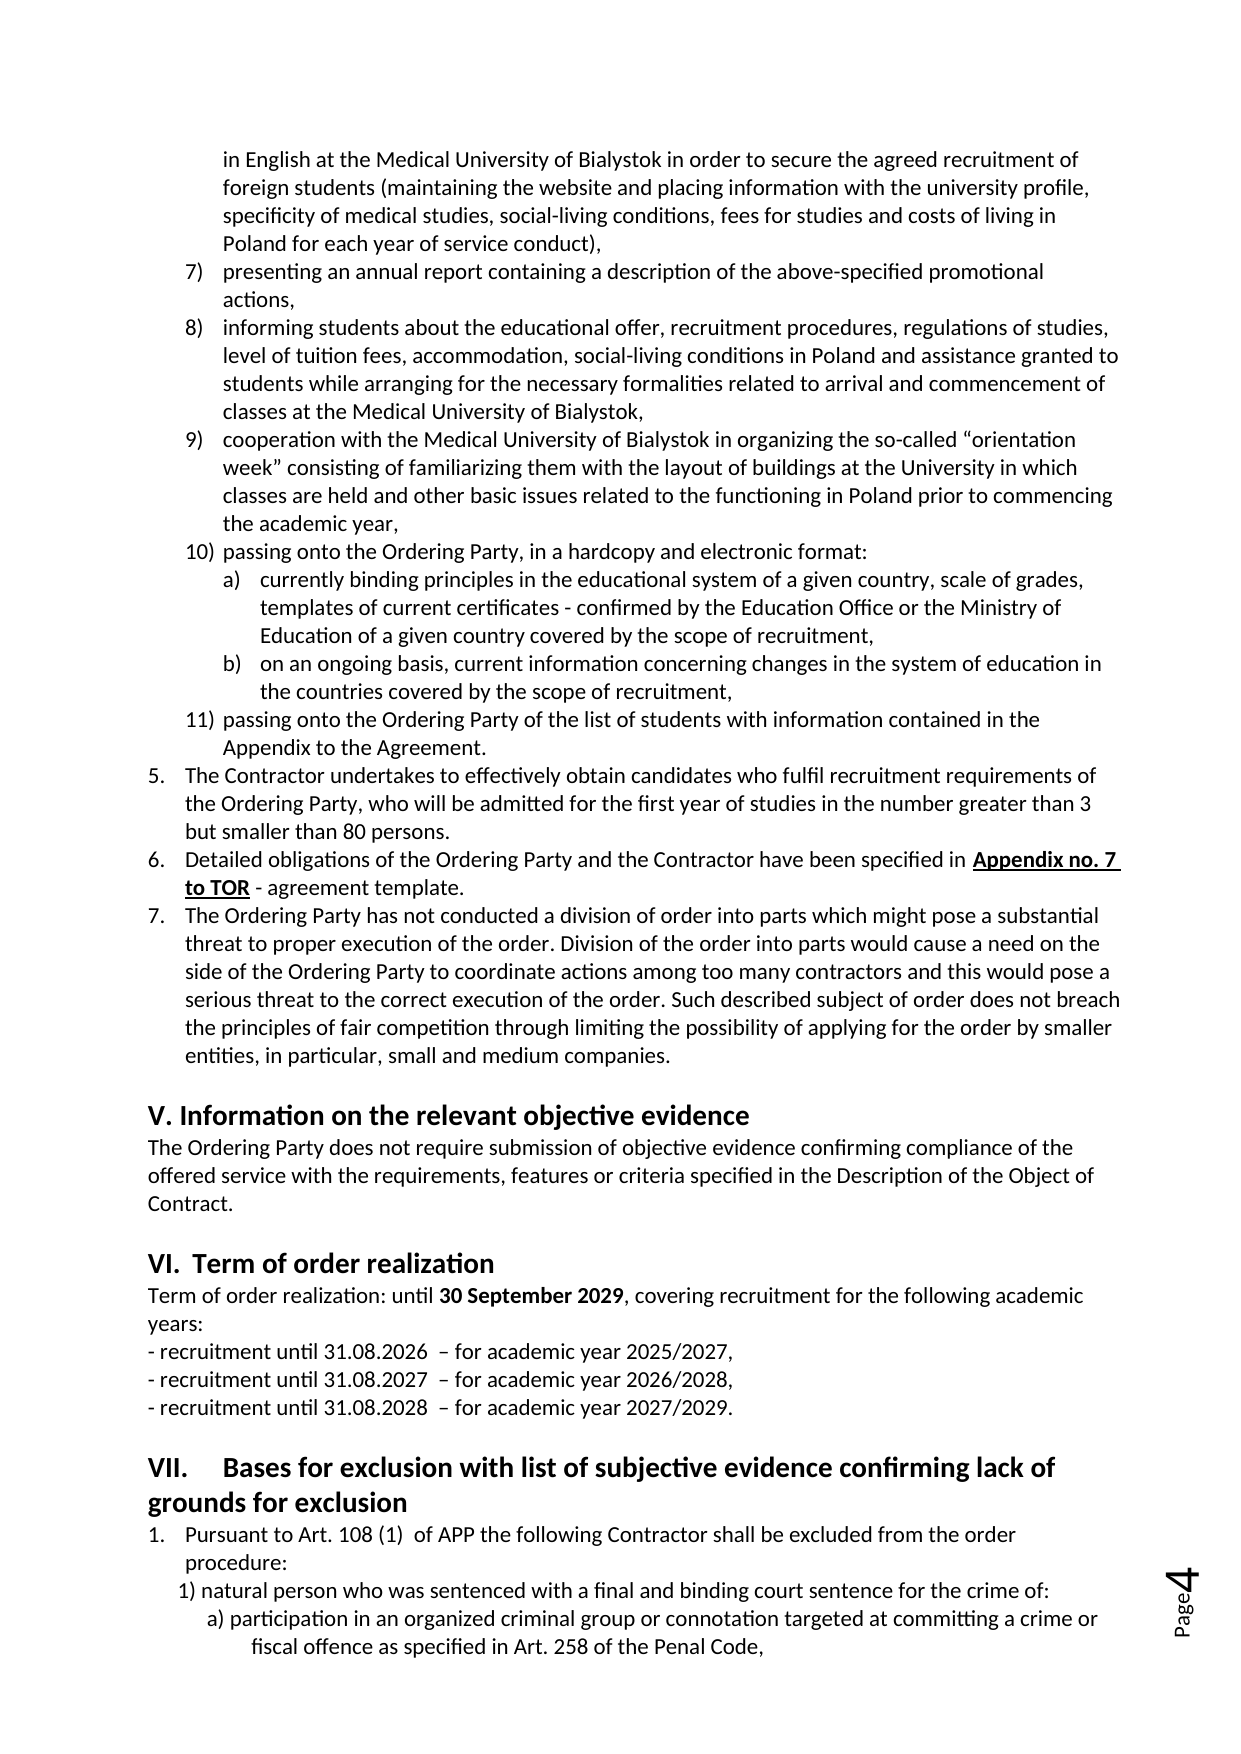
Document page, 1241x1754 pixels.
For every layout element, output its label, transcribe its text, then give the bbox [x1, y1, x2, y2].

list Detailed obligations of the Ordering Party and the Contractor have been specified in Appendix no. 7 to TOR - agreement template. [148, 845, 1122, 901]
list passing onto the Ordering Party, in a hardcopy and electronic format: [185, 537, 1122, 565]
text 1) natural person who was sentenced with a final and binding court sentence for the crime of: [177, 1576, 1122, 1604]
list cooperation with the Medical University of Bialystok in organizing the so-called “orientation week” consisting of familiarizing them with the layout of buildings at the University in which classes are held and other basic issues related to the functioning in Poland prior to commencing the academic year, [185, 425, 1122, 537]
list Pursuant to Art. 108 (1) of APP the following Contractor shall be excluded from the order procedure: [148, 1520, 1122, 1576]
text Term of order realization: until 30 September 2029, covering recruitment for the following academic years: [148, 1281, 1122, 1337]
text V. Information on the relevant objective evidence [148, 1097, 1122, 1133]
list currently binding principles in the educational system of a given country, scale of grades, templates of current certificates - confirmed by the Education Office or the Ministry of Education of a given country covered by the scope of recruitment, [223, 565, 1122, 649]
list presenting an annual report containing a description of the above-specified promotional actions, [185, 257, 1122, 313]
text a) participation in an organized criminal group or connotation targeted at committing a crime or fiscal offence as specified in Art. 258 of the Penal Code, [207, 1604, 1122, 1660]
list on an ongoing basis, current information concerning changes in the system of education in the countries covered by the scope of recruitment, [223, 649, 1122, 705]
list Bases for exclusion with list of subjective evidence confirming lack of grounds for exclusion [148, 1449, 1122, 1520]
list informing students about the educational offer, recruitment procedures, regulations of studies, level of tuition fees, accommodation, social-living conditions in Poland and assistance granted to students while arranging for the necessary formalities related to arrival and commencement of classes at the Medical University of Bialystok, [185, 313, 1122, 425]
text - recruitment until 31.08.2026 – for academic year 2025/2027, [148, 1337, 1122, 1365]
text - recruitment until 31.08.2028 – for academic year 2027/2029. [148, 1393, 1122, 1421]
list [185, 117, 1122, 257]
list The Ordering Party has not conducted a division of order into parts which might pose a substantial threat to proper execution of the order. Division of the order into parts would cause a need on the side of the Ordering Party to coordinate actions among too many contractors and this would pose a serious threat to the correct execution of the order. Such described subject of order does not breach the principles of fair competition through limiting the possibility of applying for the order by smaller entities, in particular, small and medium companies. [148, 901, 1122, 1069]
text - recruitment until 31.08.2027 – for academic year 2026/2028, [148, 1365, 1122, 1393]
text The Ordering Party does not require submission of objective evidence confirming compliance of the offered service with the requirements, features or criteria specified in the Description of the Object of Contract. [148, 1133, 1122, 1217]
list The Contractor undertakes to effectively obtain candidates who fulfil recruitment requirements of the Ordering Party, who will be admitted for the first year of studies in the number greater than 3 but smaller than 80 persons. [148, 761, 1122, 845]
list passing onto the Ordering Party of the list of students with information contained in the Appendix to the Agreement. [185, 705, 1122, 761]
list Term of order realization [148, 1245, 1122, 1281]
